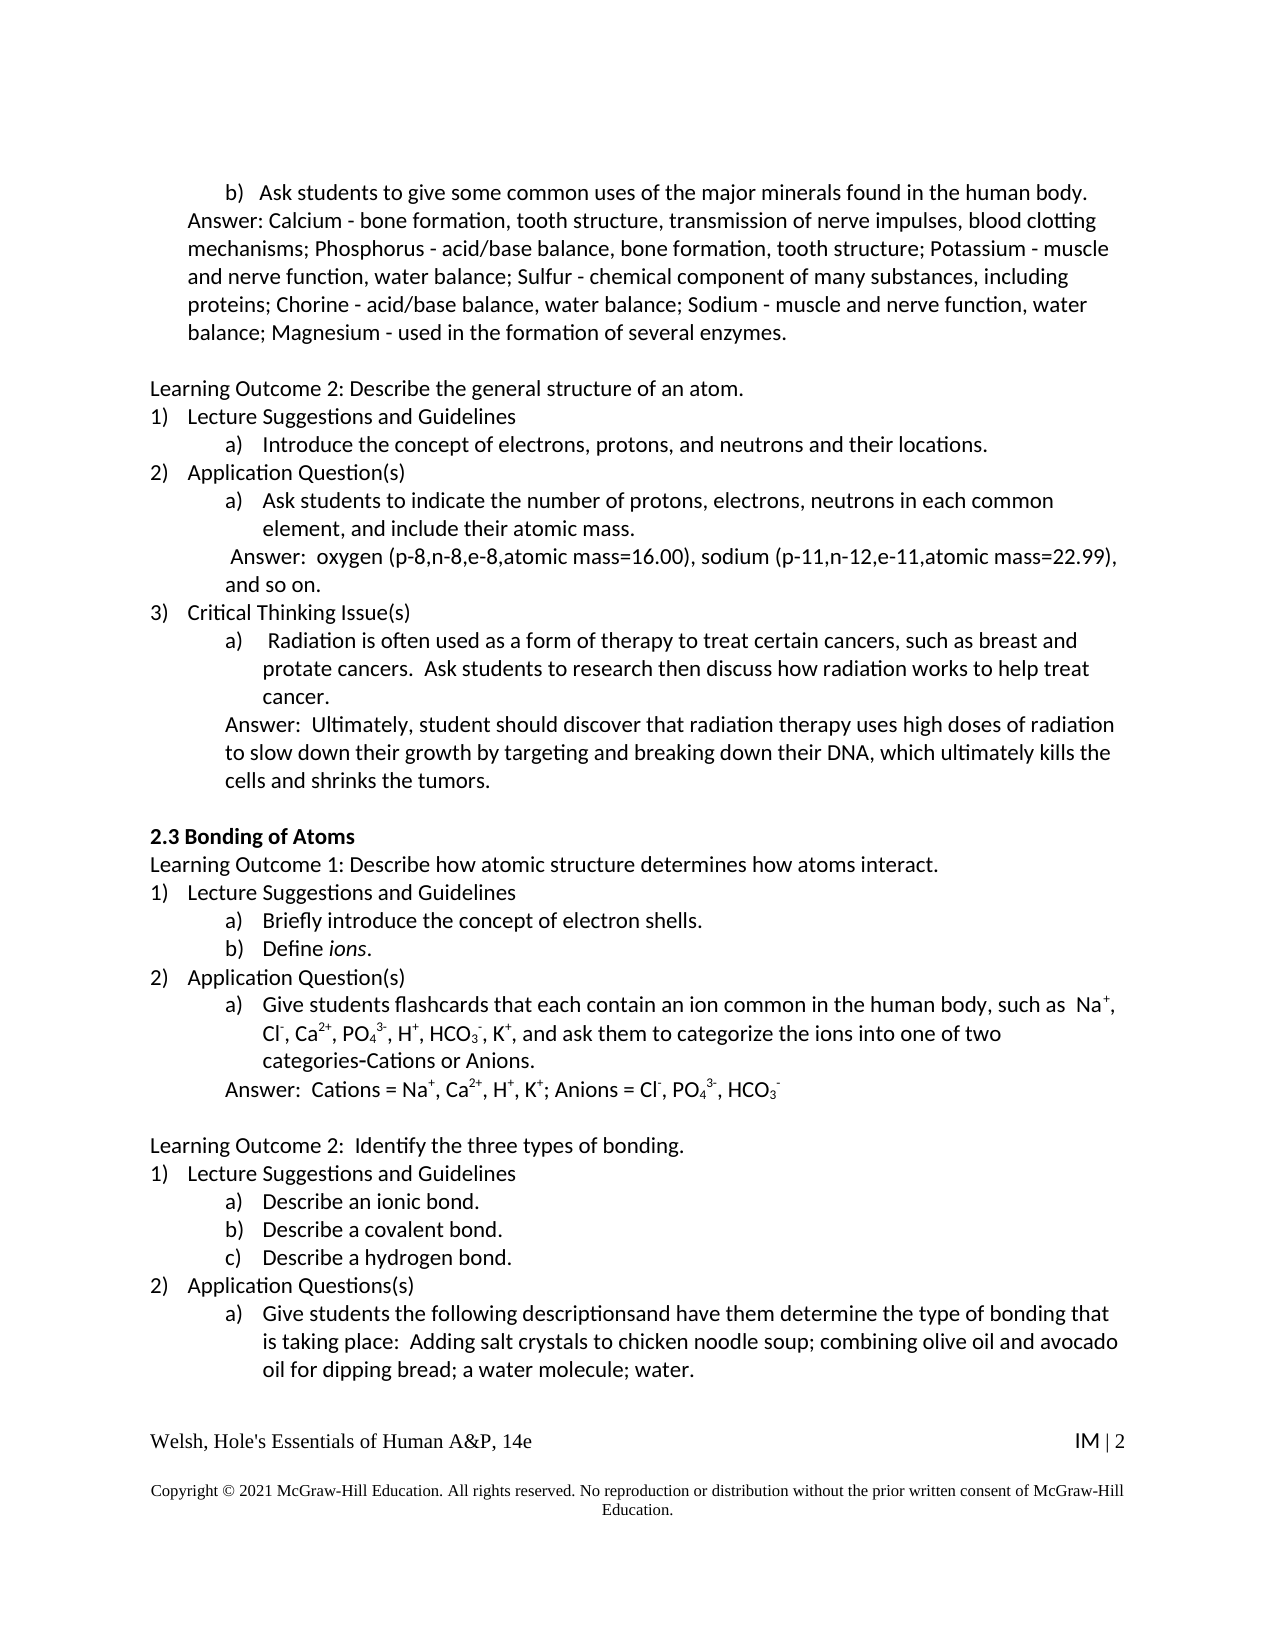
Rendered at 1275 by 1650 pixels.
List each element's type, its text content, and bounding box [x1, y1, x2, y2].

list Lecture Suggestions and Guidelines [150, 878, 1125, 907]
text Answer: Calcium - bone formation, tooth structure, transmission of nerve impulses, blood clotting mechanisms; Phosphorus - acid/base balance, bone formation, tooth structure; Potassium - muscle and nerve function, water balance; Sulfur - chemical component of many substances, including proteins; Chorine - acid/base balance, water balance; Sodium - muscle and nerve function, water balance; Magnesium - used in the formation of several enzymes. [187, 206, 1125, 346]
text b) Ask students to give some common uses of the major minerals found in the human body. [225, 178, 1125, 206]
list Application Question(s) [150, 963, 1125, 991]
list Define ions. [225, 934, 1125, 963]
list Describe a covalent bond. [225, 1215, 1125, 1243]
list Application Question(s) [150, 458, 1125, 486]
list Describe a hydrogen bond. [225, 1243, 1125, 1271]
list Introduce the concept of electrons, protons, and neutrons and their locations. [225, 430, 1125, 458]
text 2.3 Bonding of Atoms [150, 822, 1125, 851]
list Briefly introduce the concept of electron shells. [225, 907, 1125, 934]
list Radiation is often used as a form of therapy to treat certain cancers, such as breast and protate cancers. Ask students to research then discuss how radiation works to help treat cancer. [225, 626, 1125, 710]
text Answer: Ultimately, student should discover that radiation therapy uses high doses of radiation to slow down their growth by targeting and breaking down their DNA, which ultimately kills the cells and shrinks the tumors. [225, 710, 1125, 794]
list Lecture Suggestions and Guidelines [150, 1159, 1125, 1187]
list Critical Thinking Issue(s) [150, 598, 1125, 626]
text Answer: Cations = Na+, Ca2+, H+, K+; Anions = Cl-, PO43-, HCO3- [225, 1075, 1125, 1103]
list Ask students to indicate the number of protons, electrons, neutrons in each common element, and include their atomic mass. [225, 486, 1125, 542]
text Learning Outcome 1: Describe how atomic structure determines how atoms interact. [150, 851, 1125, 878]
list Describe an ionic bond. [225, 1187, 1125, 1215]
text Answer: oxygen (p-8,n-8,e-8,atomic mass=16.00), sodium (p-11,n-12,e-11,atomic mass=22.99), and so on. [225, 542, 1125, 598]
list Give students flashcards that each contain an ion common in the human body, such as Na+, Cl-, Ca2+, PO43-, H+, HCO3-, K+, and ask them to categorize the ions into one of two categoriesCations or Anions. [225, 991, 1125, 1075]
list Application Questions(s) [150, 1271, 1125, 1299]
list Give students the following descriptionsand have them determine the type of bonding that is taking place: Adding salt crystals to chicken noodle soup; combining olive oil and avocado oil for dipping bread; a water molecule; water. [225, 1299, 1125, 1383]
text Learning Outcome 2: Describe the general structure of an atom. [150, 374, 1125, 402]
text Learning Outcome 2: Identify the three types of bonding. [150, 1131, 1125, 1159]
list Lecture Suggestions and Guidelines [150, 402, 1125, 430]
